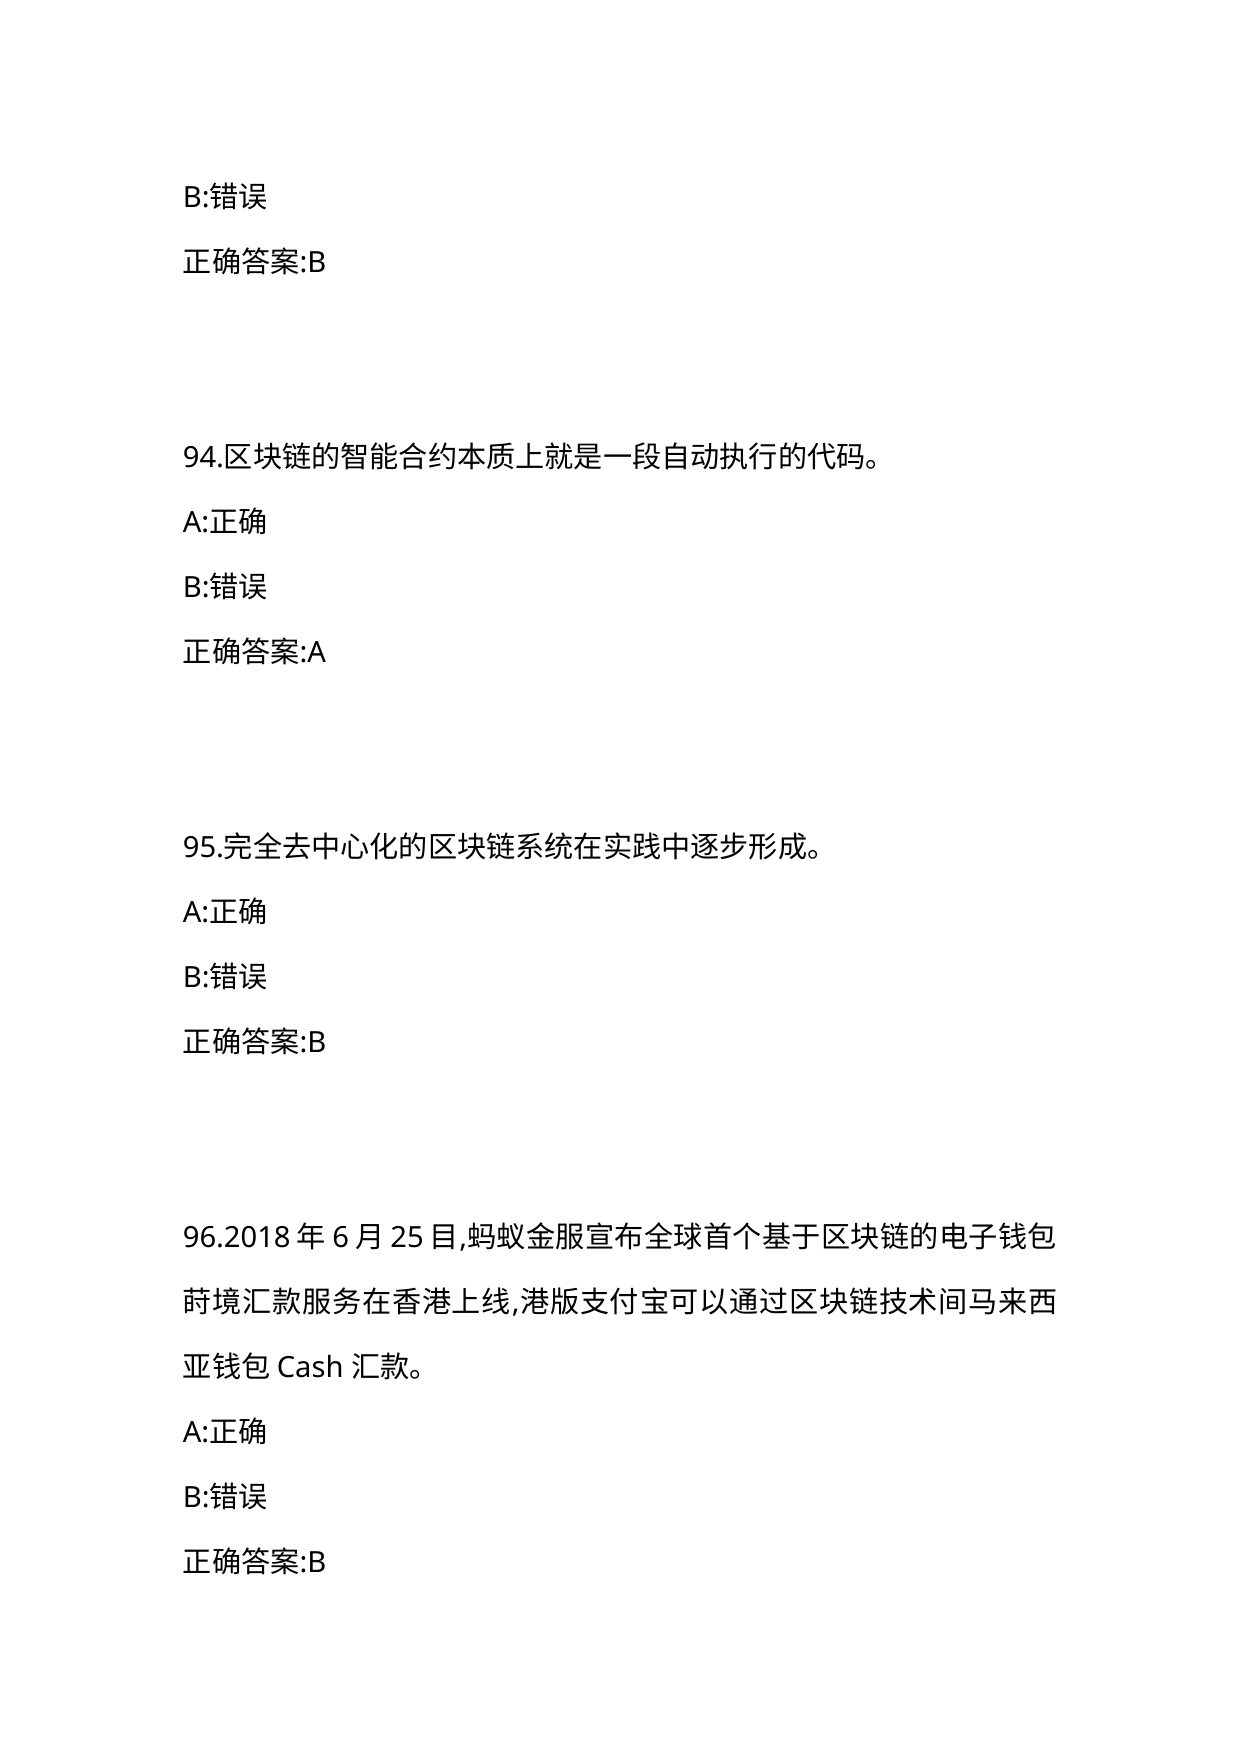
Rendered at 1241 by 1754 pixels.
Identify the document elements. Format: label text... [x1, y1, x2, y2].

text 95.完全去中心化的区块链系统在实践中逐步形成。 [183, 812, 1058, 877]
text A:正确 [183, 877, 1058, 942]
text 94.区块链的智能合约本质上就是一段自动执行的代码。 [183, 422, 1058, 487]
text B:错误 [183, 942, 1058, 1007]
text 正确答案:B [183, 227, 1058, 292]
text B:错误 [183, 552, 1058, 617]
text B:错误 [183, 1462, 1058, 1527]
text B:错误 [183, 162, 1058, 227]
text A:正确 [183, 487, 1058, 552]
text 正确答案:B [183, 1007, 1058, 1072]
text 96.2018年6月25目,蚂蚁金服宣布全球首个基于区块链的电子钱包莳境汇款服务在香港上线,港版支付宝可以通过区块链技术间马来西亚钱包 Cash 汇款。 [183, 1202, 1058, 1397]
text 正确答案:A [183, 617, 1058, 682]
text 正确答案:B [183, 1527, 1058, 1592]
text A:正确 [183, 1397, 1058, 1462]
